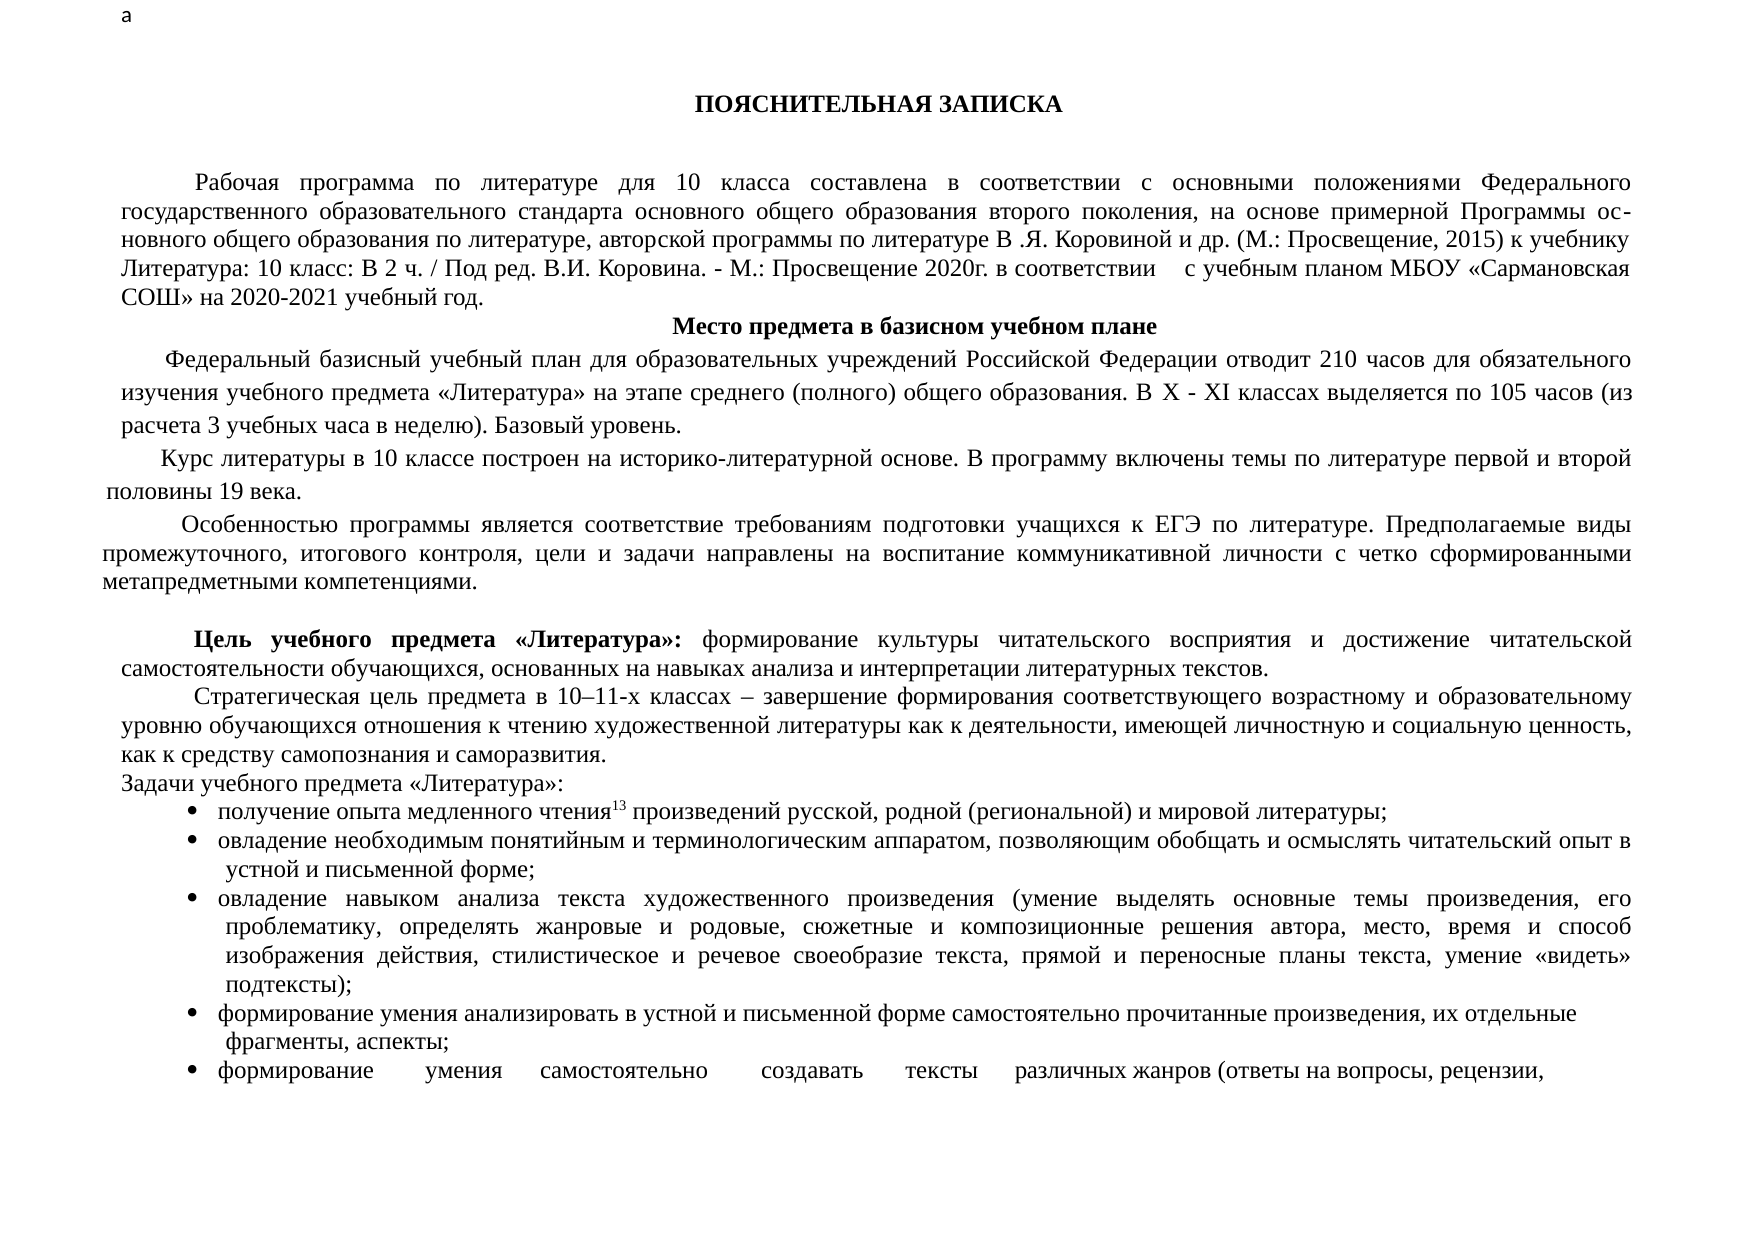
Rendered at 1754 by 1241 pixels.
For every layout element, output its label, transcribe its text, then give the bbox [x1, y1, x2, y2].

text ПОЯСНИТЕЛЬНАЯ ЗАПИСКА [694, 89, 1633, 117]
text Цель учебного предмета «Литература»: формирование культуры читательского восприятия и достижение читательской самостоятельности обучающихся, основанных на навыках анализа и интерпретации литературных текстов. [121, 624, 1633, 681]
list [188, 1055, 1633, 1084]
text Место предмета в базисном учебном плане [196, 311, 1633, 339]
text Курс литературы в 10 классе построен на историко-литературной основе. В программу включены темы по литературе первой и второй половины 19 века. [106, 443, 1633, 504]
list формирование умения анализировать в устной и письменной форме самостоятельно прочитанные произведения, их отдельные фрагменты, аспекты; [188, 998, 1633, 1055]
list получение опыта медленного чтения13 произведений русской, родной (региональной) и мировой литературы; [188, 796, 1633, 825]
list овладение навыком анализа текста художественного произведения (умение выделять основные темы произведения, его проблематику, определять жанровые и родовые, сюжетные и композиционные решения автора, место, время и способ изображения действия, стилистическое и речевое своеобразие текста, прямой и переносные планы текста, умение «видеть» подтексты); [188, 883, 1633, 998]
list овладение необходимым понятийным и терминологическим аппаратом, позволяющим обобщать и осмыслять читательский опыт в устной и письменной форме; [188, 825, 1633, 883]
text Особенностью программы является соответствие требованиям подготовки учащихся к ЕГЭ по литературе. Предполагаемые виды промежуточного, итогового контроля, цели и задачи направлены на воспитание коммуникативной личности с четко сформированными метапредметными компетенциями. [102, 509, 1633, 595]
text Стратегическая цель предмета в 10–11-х классах – завершение формирования соответствующего возрастному и образовательному уровню обучающихся отношения к чтению художественной литературы как к деятельности, имеющей личностную и социальную ценность, как к средству самопознания и саморазвития. [121, 681, 1633, 768]
text Федеральный базисный учебный план для образовательных учреждений Российской Федерации отводит 210 часов для обязательного изучения учебного предмета «Литература» на этапе среднего (полного) общего образования. В X - XI классах выделяется по 105 часов (из расчета 3 учебных часа в неделю). Базовый уровень. [121, 344, 1633, 438]
text Рабочая программа по литературе для 10 класса составлена в соответствии с основными положениями Федерального государственного образовательного стандарта основного общего образования второго поколения, на основе примерной Программы основного общего образования по литературе, авторской программы по литературе В .Я. Коровиной и др. (М.: Просвещение, 2015) к учебнику Литература: 10 класс: В 2 ч. / Под ред. В.И. Коровина. - М.: Просвещение 2020г. в соответствии с учебным планом МБОУ «Сармановская СОШ» на 2020-2021 учебный год. [121, 167, 1631, 311]
text Задачи учебного предмета «Литература»: [121, 768, 1633, 796]
